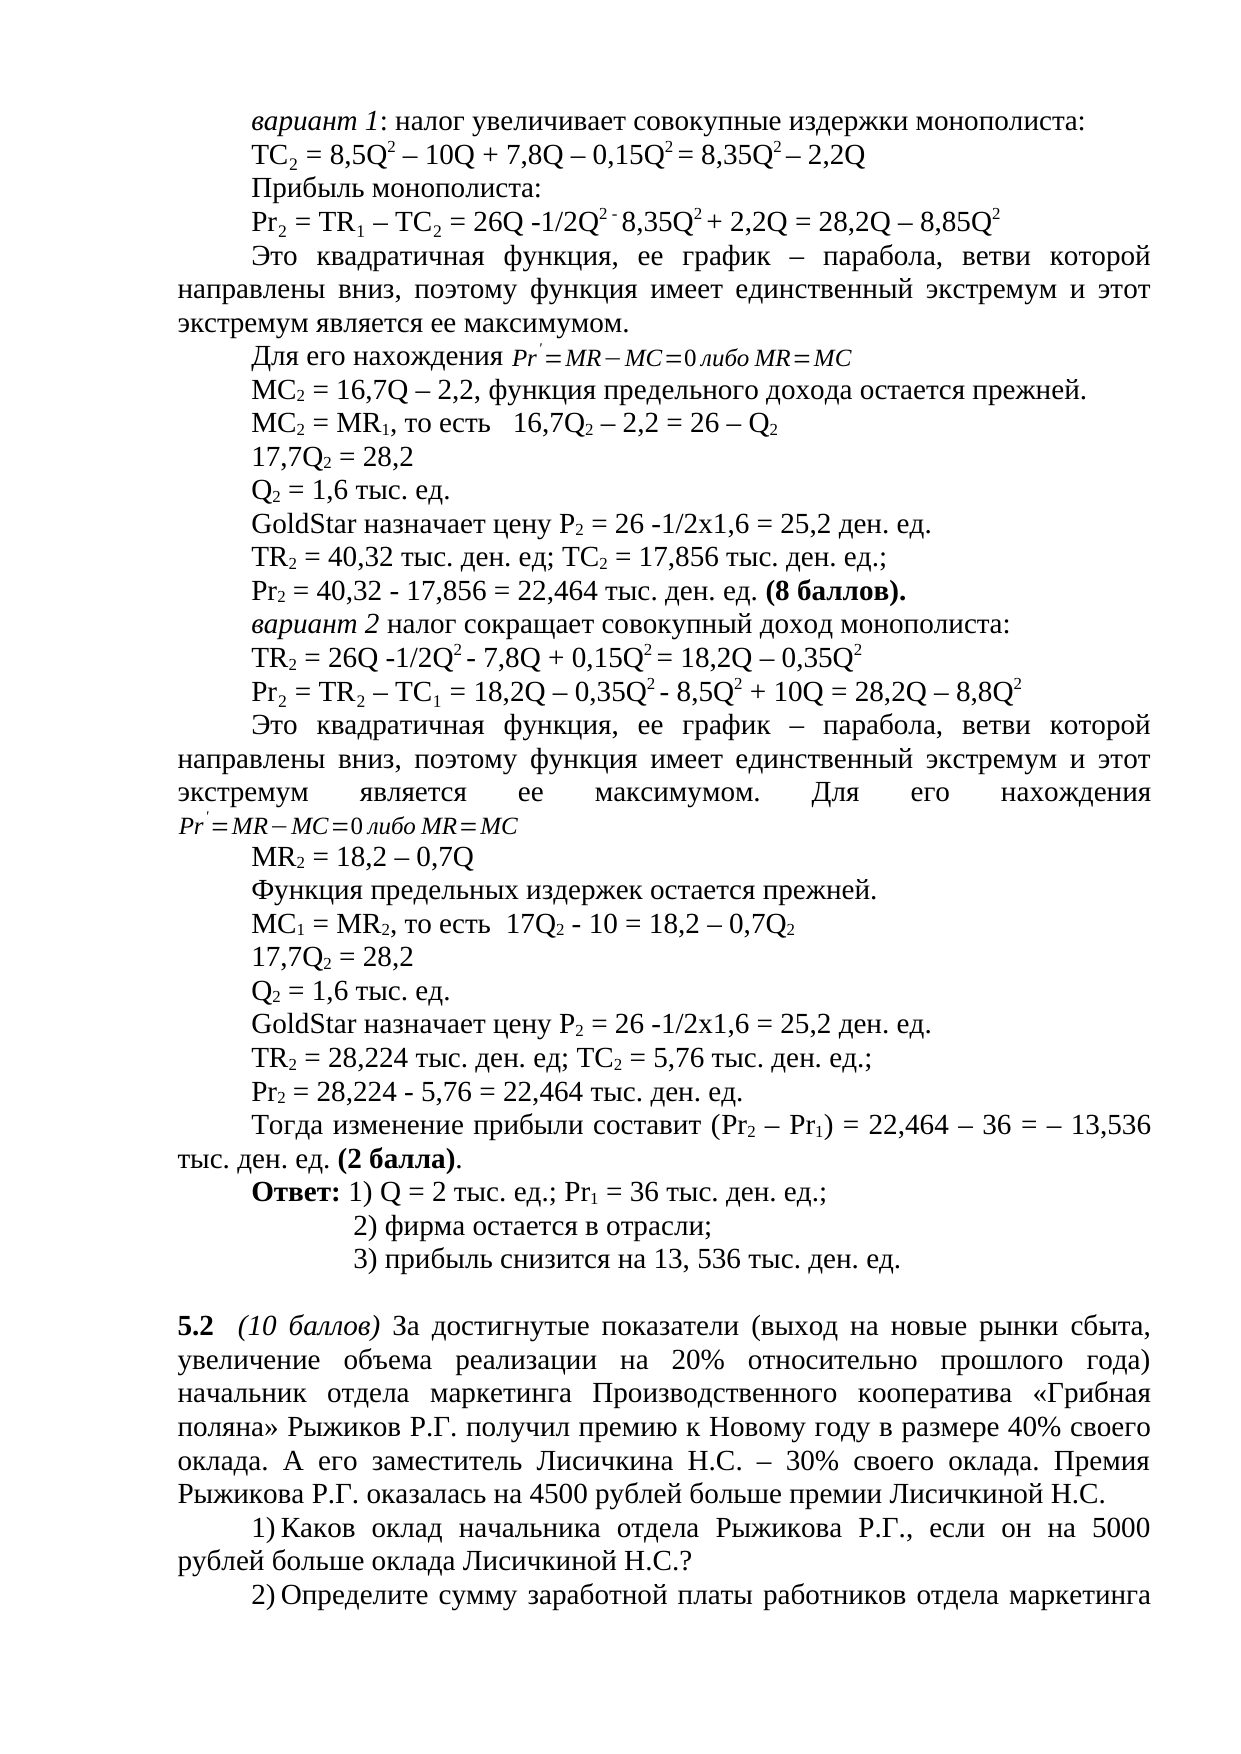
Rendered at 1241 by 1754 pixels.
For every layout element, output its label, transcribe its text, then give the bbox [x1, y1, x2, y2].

text вариант 1: налог увеличивает совокупные издержки монополиста: [177, 103, 1152, 137]
list Каков оклад начальника отдела Рыжикова Р.Г., если он на 5000 рублей больше оклада Лисичкиной Н.С.? [177, 1510, 1152, 1577]
text TR2 = 40,32 тыс. ден. ед; TC2 = 17,856 тыс. ден. ед.; [177, 539, 1152, 573]
text 5.2 (10 баллов) За достигнутые показатели (выход на новые рынки сбыта, увеличение объема реализации на 20% относительно прошлого года) начальник отдела маркетинга Производственного кооператива «Грибная поляна» Рыжиков Р.Г. получил премию к Новому году в размере 40% своего оклада. А его заместитель Лисичкина Н.С. – 30% своего оклада. Премия Рыжикова Р.Г. оказалась на 4500 рублей больше премии Лисичкиной Н.С. [177, 1308, 1152, 1510]
text MC2 = MR1, то есть 16,7Q2 – 2,2 = 26 – Q2 [177, 405, 1152, 439]
text 17,7Q2 = 28,2 [177, 439, 1152, 472]
text TR2 = 28,224 тыс. ден. ед; TC2 = 5,76 тыс. ден. ед.; [177, 1040, 1152, 1074]
text Pr₂ = TR₁ – ТС₂ = 26Q -1/2Q2 - 8,35Q2 + 2,2Q = 28,2Q – 8,85Q2 [177, 204, 1152, 238]
text Pr₂ = TR₂ – ТС₁ = 18,2Q – 0,35Q2 - 8,5Q2 + 10Q = 28,2Q – 8,8Q2 [177, 674, 1152, 707]
text Это квадратичная функция, ее график – парабола, ветви которой направлены вниз, поэтому функция имеет единственный экстремум и этот экстремум является ее максимумом. Для его нахождения [177, 707, 1152, 839]
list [177, 1577, 1152, 1610]
text Прибыль монополиста: [177, 171, 1152, 204]
text MC1 = MR2, то есть 17Q2 - 10 = 18,2 – 0,7Q2 [177, 906, 1152, 939]
text MR2 = 18,2 – 0,7Q [177, 839, 1152, 872]
text Это квадратичная функция, ее график – парабола, ветви которой направлены вниз, поэтому функция имеет единственный экстремум и этот экстремум является ее максимумом. [177, 238, 1152, 338]
text 3) прибыль снизится на 13, 536 тыс. ден. ед. [177, 1241, 1152, 1275]
text Ответ: 1) Q = 2 тыс. ед.; Pr1 = 36 тыс. ден. ед.; [177, 1174, 1152, 1208]
text MC2 = 16,7Q – 2,2, функция предельного дохода остается прежней. [177, 372, 1152, 405]
text ТС₂ = 8,5Q2 – 10Q + 7,8Q – 0,15Q2 = 8,35Q2 – 2,2Q [177, 137, 1152, 171]
text вариант 2 налог сокращает совокупный доход монополиста: [177, 607, 1152, 640]
text GoldStar назначает цену Р2 = 26 -1/2x1,6 = 25,2 ден. ед. [177, 1007, 1152, 1040]
text TR2 = 26Q -1/2Q2 - 7,8Q + 0,15Q2 = 18,2Q – 0,35Q2 [177, 640, 1152, 674]
text Для его нахождения [177, 338, 1152, 372]
text Функция предельных издержек остается прежней. [177, 872, 1152, 906]
text Q2 = 1,6 тыс. ед. [177, 973, 1152, 1007]
text GoldStar назначает цену Р2 = 26 -1/2x1,6 = 25,2 ден. ед. [177, 506, 1152, 539]
text Pr2 = 40,32 - 17,856 = 22,464 тыс. ден. ед. (8 баллов). [177, 573, 1152, 607]
text Q2 = 1,6 тыс. ед. [177, 472, 1152, 506]
text 2) фирма остается в отрасли; [177, 1208, 1152, 1241]
text 17,7Q2 = 28,2 [177, 939, 1152, 973]
text Тогда изменение прибыли составит (Pr2 – Pr1) = 22,464 – 36 = – 13,536 тыс. ден. ед. (2 балла). [177, 1107, 1152, 1174]
text Pr2 = 28,224 - 5,76 = 22,464 тыс. ден. ед. [177, 1074, 1152, 1107]
